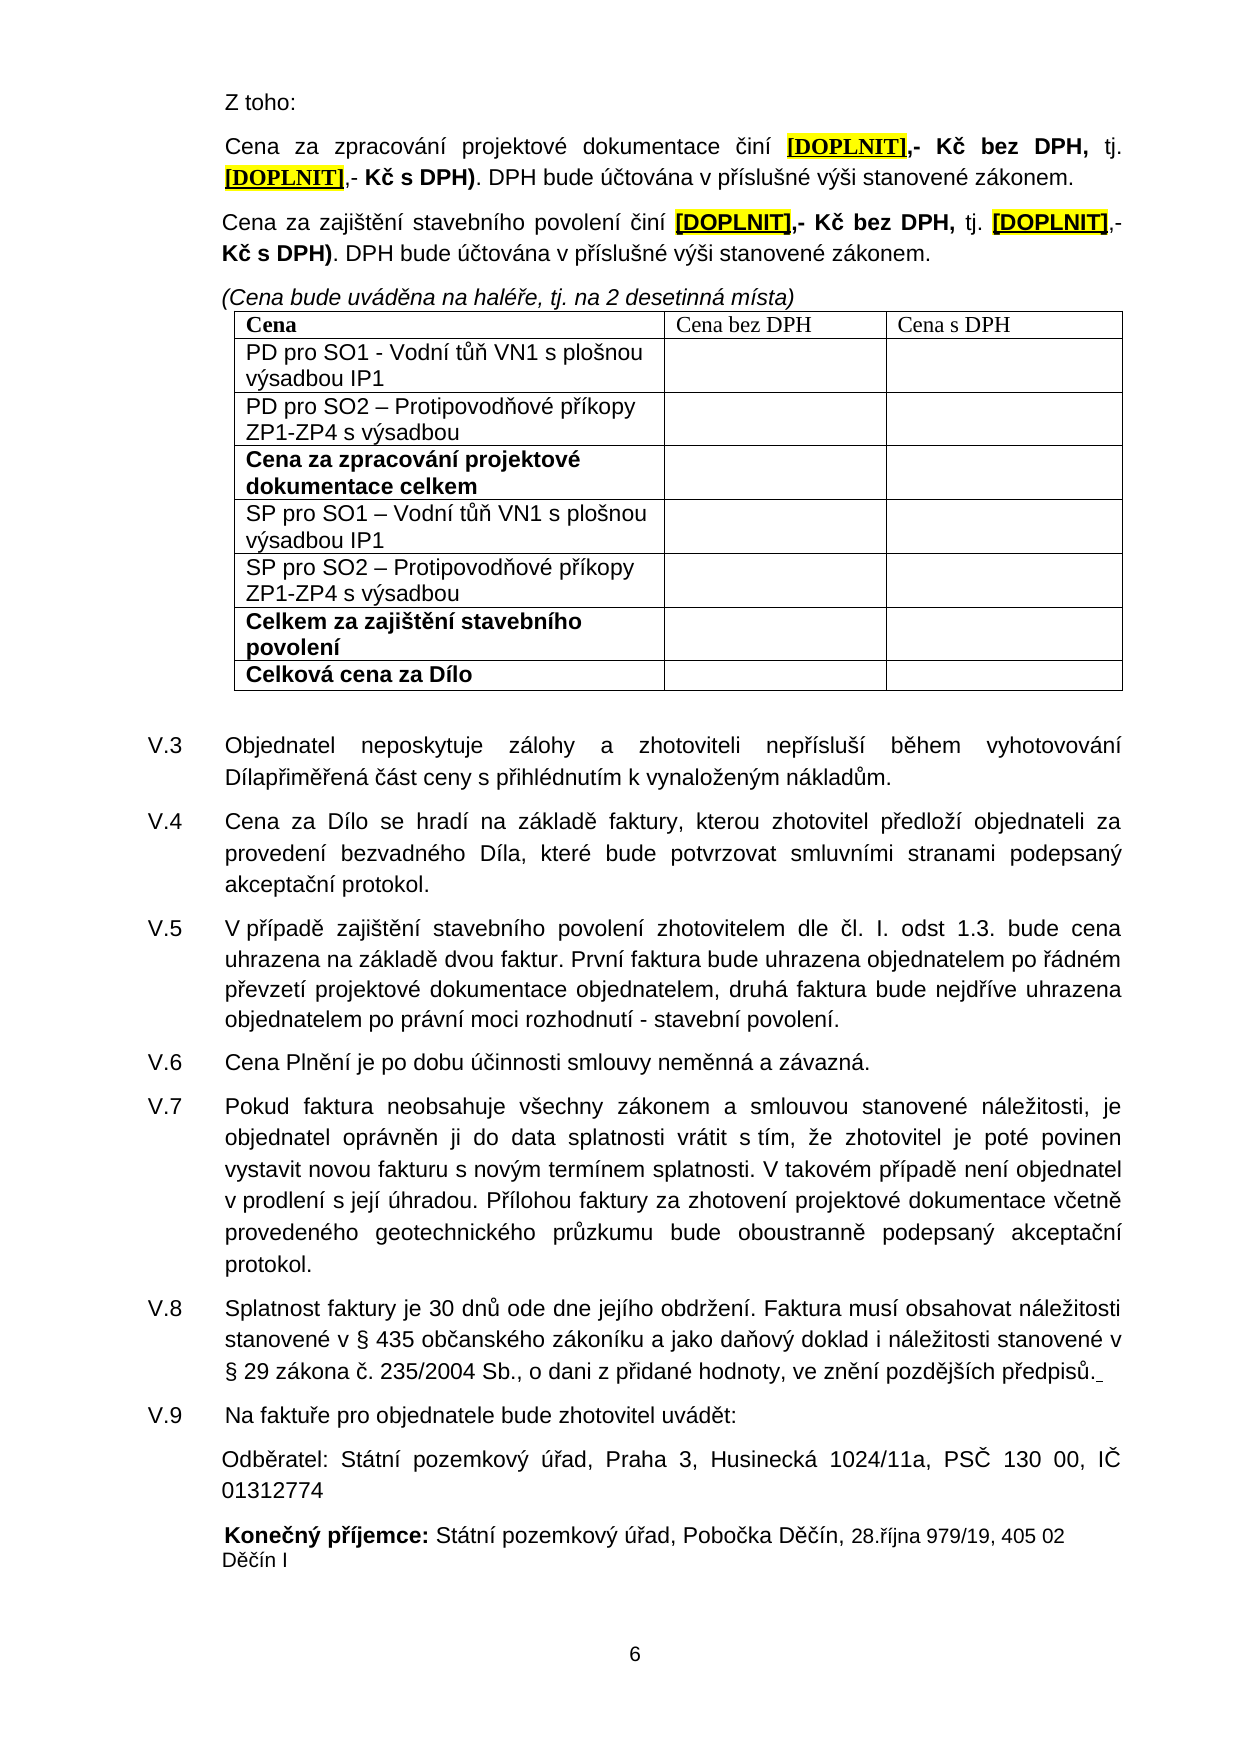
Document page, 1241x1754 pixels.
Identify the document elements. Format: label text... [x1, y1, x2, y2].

table_cell [887, 339, 1122, 392]
list V případě zajištění stavebního povolení zhotovitelem dle čl. I. odst 1.3. bude cena uhrazena na základě dvou faktur. První faktura bude uhrazena objednatelem po řádném převzetí projektové dokumentace objednatelem, druhá faktura bude nejdříve uhrazena objednatelem po právní moci rozhodnutí - stavební povolení. [148, 915, 1122, 1032]
list Cena za Dílo se hradí na základě faktury, kterou zhotovitel předloží objednateli za provedení bezvadného Díla, které bude potvrzovat smluvními stranami podepsaný akceptační protokol. [148, 808, 1122, 898]
table_cell [665, 393, 886, 445]
table_header Cena [235, 312, 664, 338]
table_cell [665, 661, 886, 690]
table_header Cena s DPH [887, 312, 1122, 338]
table_cell [887, 608, 1122, 660]
table_cell [665, 500, 886, 553]
list Odběratel: Státní pozemkový úřad, Praha 3, Husinecká 1024/11a, PSČ 130 00, IČ 01312774 [221, 1446, 1122, 1504]
table_cell [887, 661, 1122, 690]
list Cena Plnění je po dobu účinnosti smlouvy neměnná a závazná. [148, 1049, 1122, 1075]
table_cell [887, 393, 1122, 445]
table_cell Cena za zpracování projektové dokumentace celkem [235, 446, 664, 499]
list Z toho: [224, 89, 1122, 115]
text Konečný příjemce: Státní pozemkový úřad, Pobočka Děčín, 28.října 979/19, 405 02 Děčín I [148, 1522, 1122, 1572]
table_cell [887, 554, 1122, 607]
list Cena za zajištění stavebního povolení činí [DOPLNIT],- Kč bez DPH, tj. [DOPLNIT],- Kč s DPH). DPH bude účtována v příslušné výši stanovené zákonem. [222, 208, 1122, 266]
table_cell [665, 554, 886, 607]
table_header Cena bez DPH [665, 312, 886, 338]
table_cell Celková cena za Dílo [235, 661, 664, 690]
table_cell SP pro SO1 – Vodní tůň VN1 s plošnou výsadbou IP1 [235, 500, 664, 553]
table_cell PD pro SO2 – Protipovodňové příkopy ZP1-ZP4 s výsadbou [235, 393, 664, 445]
list Pokud faktura neobsahuje všechny zákonem a smlouvou stanovené náležitosti, je objednatel oprávněn ji do data splatnosti vrátit s tím, že zhotovitel je poté povinen vystavit novou fakturu s novým termínem splatnosti. V takovém případě není objednatel v prodlení s její úhradou. Přílohou faktury za zhotovení projektové dokumentace včetně provedeného geotechnického průzkumu bude oboustranně podepsaný akceptační protokol. [148, 1093, 1122, 1277]
table_cell Celkem za zajištění stavebního povolení [235, 608, 664, 660]
table_cell [665, 608, 886, 660]
table_cell SP pro SO2 – Protipovodňové příkopy ZP1-ZP4 s výsadbou [235, 554, 664, 607]
list Objednatel neposkytuje zálohy a zhotoviteli nepřísluší během vyhotovování Dílapřiměřená část ceny s přihlédnutím k vynaloženým nákladům. [148, 732, 1122, 790]
text (Cena bude uváděna na haléře, tj. na 2 desetinná místa) [148, 284, 1122, 311]
table_cell [665, 339, 886, 392]
table_cell PD pro SO1 - Vodní tůň VN1 s plošnou výsadbou IP1 [235, 339, 664, 392]
table_cell [665, 446, 886, 499]
list Cena za zpracování projektové dokumentace činí [DOPLNIT],- Kč bez DPH, tj. [DOPLNIT],- Kč s DPH). DPH bude účtována v příslušné výši stanovené zákonem. [224, 133, 1122, 191]
list Splatnost faktury je 30 dnů ode dne jejího obdržení. Faktura musí obsahovat náležitosti stanovené v § 435 občanského zákoníku a jako daňový doklad i náležitosti stanovené v § 29 zákona č. 235/2004 Sb., o dani z přidané hodnoty, ve znění pozdějších předpisů. [148, 1295, 1122, 1384]
list Na faktuře pro objednatele bude zhotovitel uvádět: [148, 1402, 1122, 1428]
table_cell [887, 446, 1122, 499]
table_cell [887, 500, 1122, 553]
